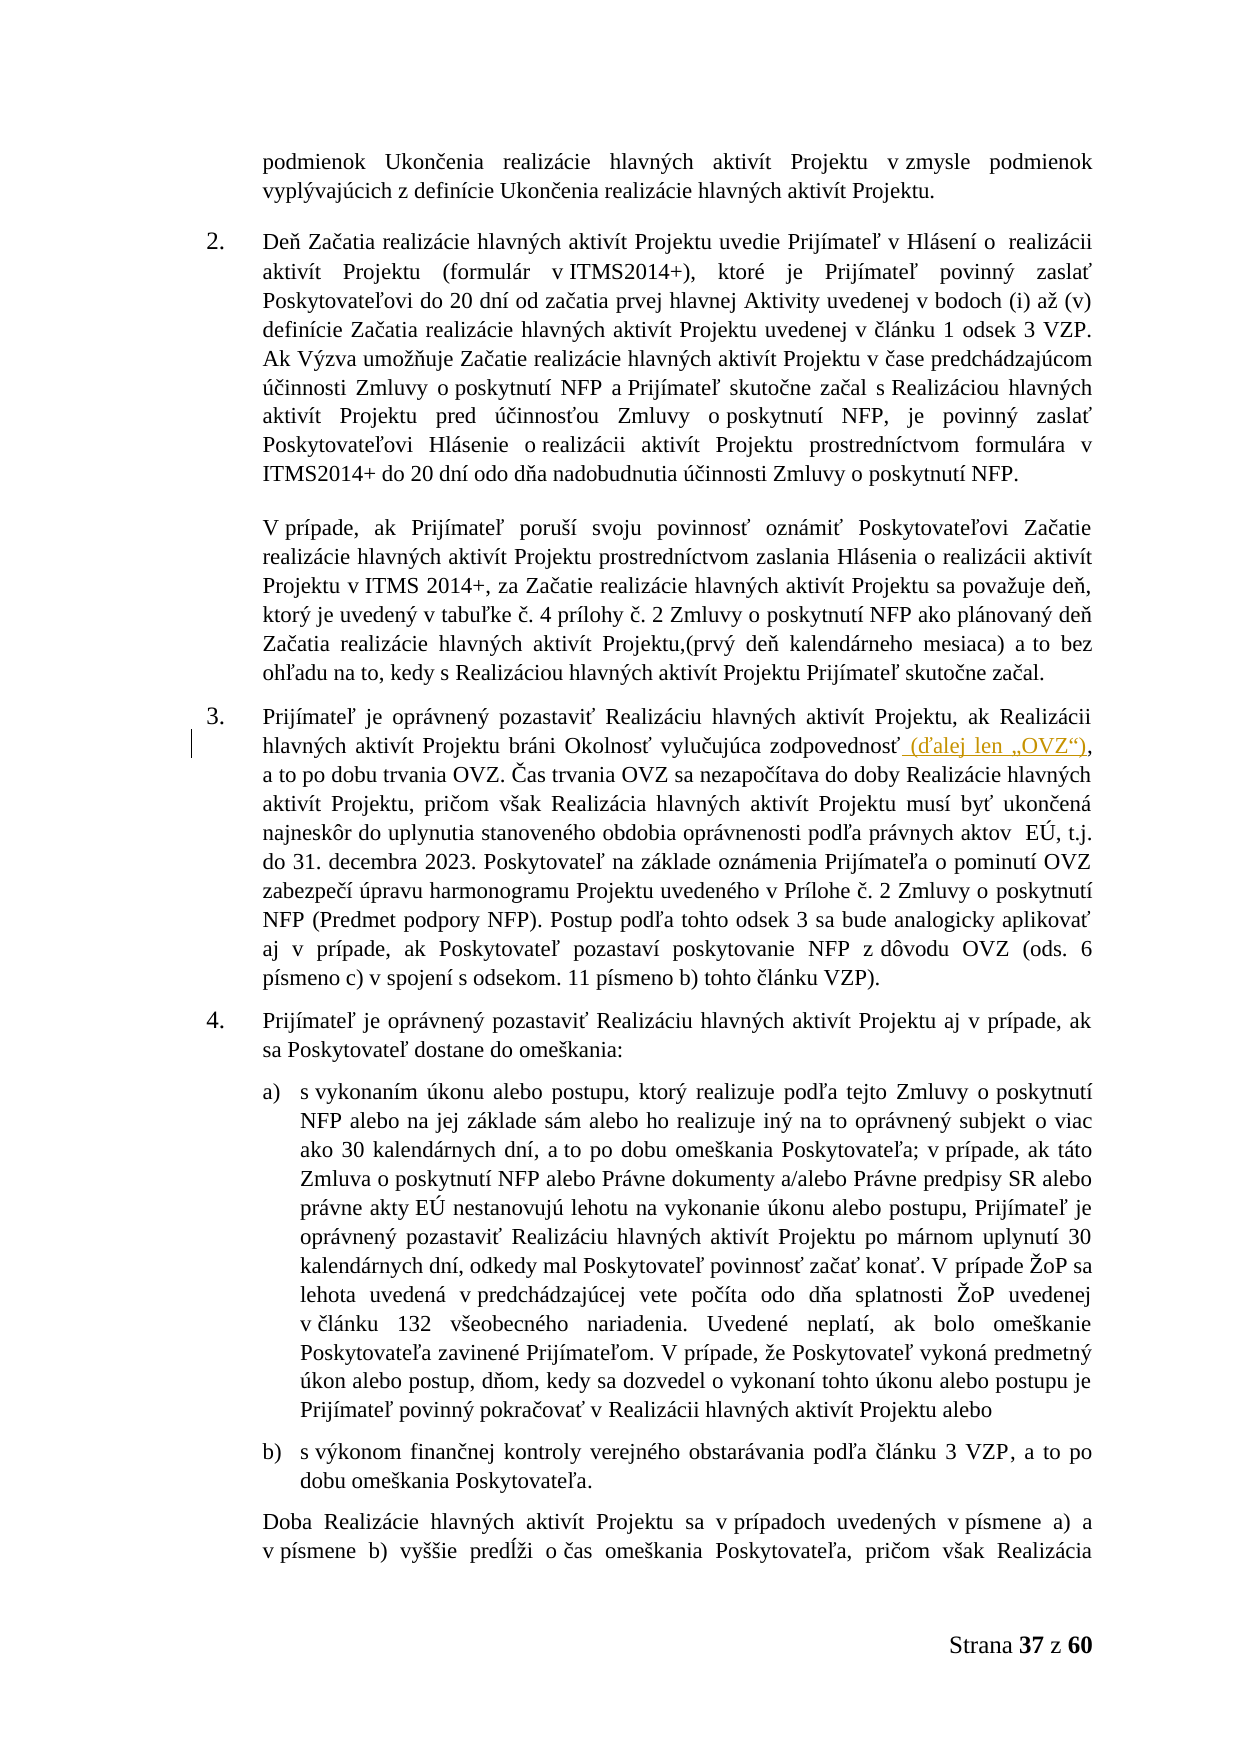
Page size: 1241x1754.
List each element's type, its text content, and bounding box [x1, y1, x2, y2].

list V prípade, ak Prijímateľ poruší svoju povinnosť oznámiť Poskytovateľovi Začatie realizácie hlavných aktivít Projektu prostredníctvom zaslania Hlásenia o realizácii aktivít Projektu v ITMS 2014+, za Začatie realizácie hlavných aktivít Projektu sa považuje deň, ktorý je uvedený v tabuľke č. 4 prílohy č. 2 Zmluvy o poskytnutí NFP ako plánovaný deň Začatia realizácie hlavných aktivít Projektu,(prvý deň kalendárneho mesiaca) a to bez ohľadu na to, kedy s Realizáciou hlavných aktivít Projektu Prijímateľ skutočne začal. [262, 514, 1092, 686]
list Prijímateľ je oprávnený pozastaviť Realizáciu hlavných aktivít Projektu, ak Realizácii hlavných aktivít Projektu bráni Okolnosť vylučujúca zodpovednosť, a to po dobu trvania OVZ. Čas trvania OVZ sa nezapočítava do doby Realizácie hlavných aktivít Projektu, pričom však Realizácia hlavných aktivít Projektu musí byť ukončená najneskôr do uplynutia stanoveného obdobia oprávnenosti podľa právnych aktov EÚ, t.j. do 31. decembra 2023. Poskytovateľ na základe oznámenia Prijímateľa o pominutí OVZ zabezpečí úpravu harmonogramu Projektu uvedeného v Prílohe č. 2 Zmluvy o poskytnutí NFP (Predmet podpory NFP). Postup podľa tohto odsek 3 sa bude analogicky aplikovať aj v prípade, ak Poskytovateľ pozastaví poskytovanie NFP z dôvodu OVZ (ods. 6 písmeno c) v spojení s odsekom. 11 písmeno b) tohto článku VZP). [206, 701, 1092, 990]
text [262, 1508, 1092, 1564]
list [206, 148, 1092, 203]
list s výkonom finančnej kontroly verejného obstarávania podľa článku 3 VZP, a to po dobu omeškania Poskytovateľa. [262, 1438, 1092, 1493]
list s vykonaním úkonu alebo postupu, ktorý realizuje podľa tejto Zmluvy o poskytnutí NFP alebo na jej základe sám alebo ho realizuje iný na to oprávnený subjekt o viac ako 30 kalendárnych dní, a to po dobu omeškania Poskytovateľa; v prípade, ak táto Zmluva o poskytnutí NFP alebo Právne dokumenty a/alebo Právne predpisy SR alebo právne akty EÚ nestanovujú lehotu na vykonanie úkonu alebo postupu, Prijímateľ je oprávnený pozastaviť Realizáciu hlavných aktivít Projektu po márnom uplynutí 30 kalendárnych dní, odkedy mal Poskytovateľ povinnosť začať konať. V prípade ŽoP sa lehota uvedená v predchádzajúcej vete počíta odo dňa splatnosti ŽoP uvedenej v článku 132 všeobecného nariadenia. Uvedené neplatí, ak bolo omeškanie Poskytovateľa zavinené Prijímateľom. V prípade, že Poskytovateľ vykoná predmetný úkon alebo postup, dňom, kedy sa dozvedel o vykonaní tohto úkonu alebo postupu je Prijímateľ povinný pokračovať v Realizácii hlavných aktivít Projektu alebo [262, 1078, 1092, 1423]
list Prijímateľ je oprávnený pozastaviť Realizáciu hlavných aktivít Projektu aj v prípade, ak sa Poskytovateľ dostane do omeškania: [206, 1005, 1092, 1063]
list Deň Začatia realizácie hlavných aktivít Projektu uvedie Prijímateľ v Hlásení o realizácii aktivít Projektu (formulár v ITMS2014+), ktoré je Prijímateľ povinný zaslať Poskytovateľovi do 20 dní od začatia prvej hlavnej Aktivity uvedenej v bodoch (i) až (v) definície Začatia realizácie hlavných aktivít Projektu uvedenej v článku 1 odsek 3 VZP. Ak Výzva umožňuje Začatie realizácie hlavných aktivít Projektu v čase predchádzajúcom účinnosti Zmluvy o poskytnutí NFP a Prijímateľ skutočne začal s Realizáciou hlavných aktivít Projektu pred účinnosťou Zmluvy o poskytnutí NFP, je povinný zaslať Poskytovateľovi Hlásenie o realizácii aktivít Projektu prostredníctvom formulára v ITMS2014+ do 20 dní odo dňa nadobudnutia účinnosti Zmluvy o poskytnutí NFP. [206, 226, 1092, 487]
